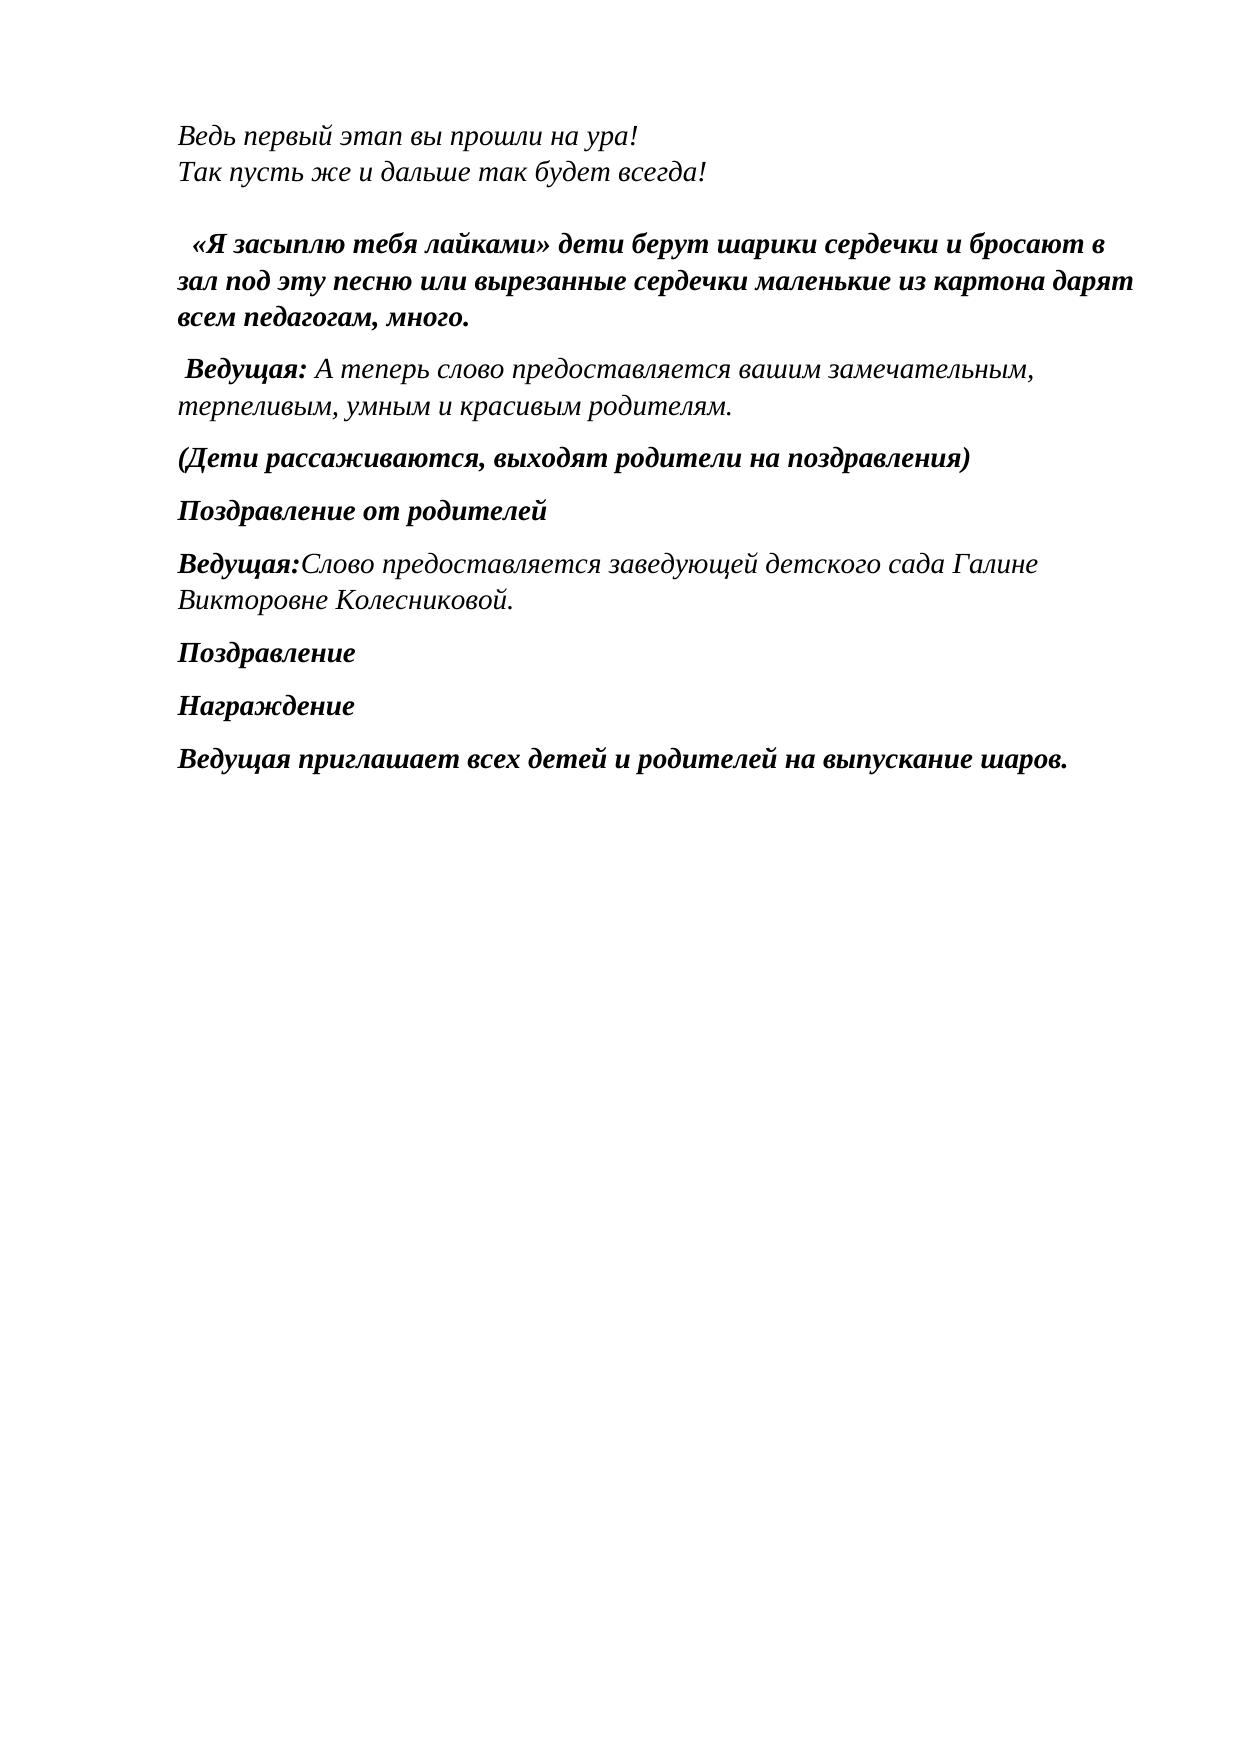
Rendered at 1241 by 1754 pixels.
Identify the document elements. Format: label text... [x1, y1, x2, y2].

text Поздравление от родителей [177, 493, 1152, 527]
text Поздравление [177, 635, 1152, 669]
text Ведущая приглашает всех детей и родителей на выпускание шаров. [177, 741, 1152, 774]
text «Я засыплю тебя лайками» дети берут шарики сердечки и бросают в зал под эту песню или вырезанные сердечки маленькие из картона дарят всем педагогам, много. [177, 227, 1152, 332]
text (Дети рассаживаются, выходят родители на поздравления) [177, 441, 1152, 474]
text Ведущая:Слово предоставляется заведующей детского сада Галине Викторовне Колесниковой. [177, 546, 1152, 616]
text Так пусть же и дальше так будет всегда! [177, 154, 1152, 188]
text Награждение [177, 688, 1152, 722]
text Ведущая: А теперь слово предоставляется вашим замечательным, терпеливым, умным и красивым родителям. [177, 352, 1152, 421]
text Ведь первый этап вы прошли на ура! [177, 118, 1152, 152]
